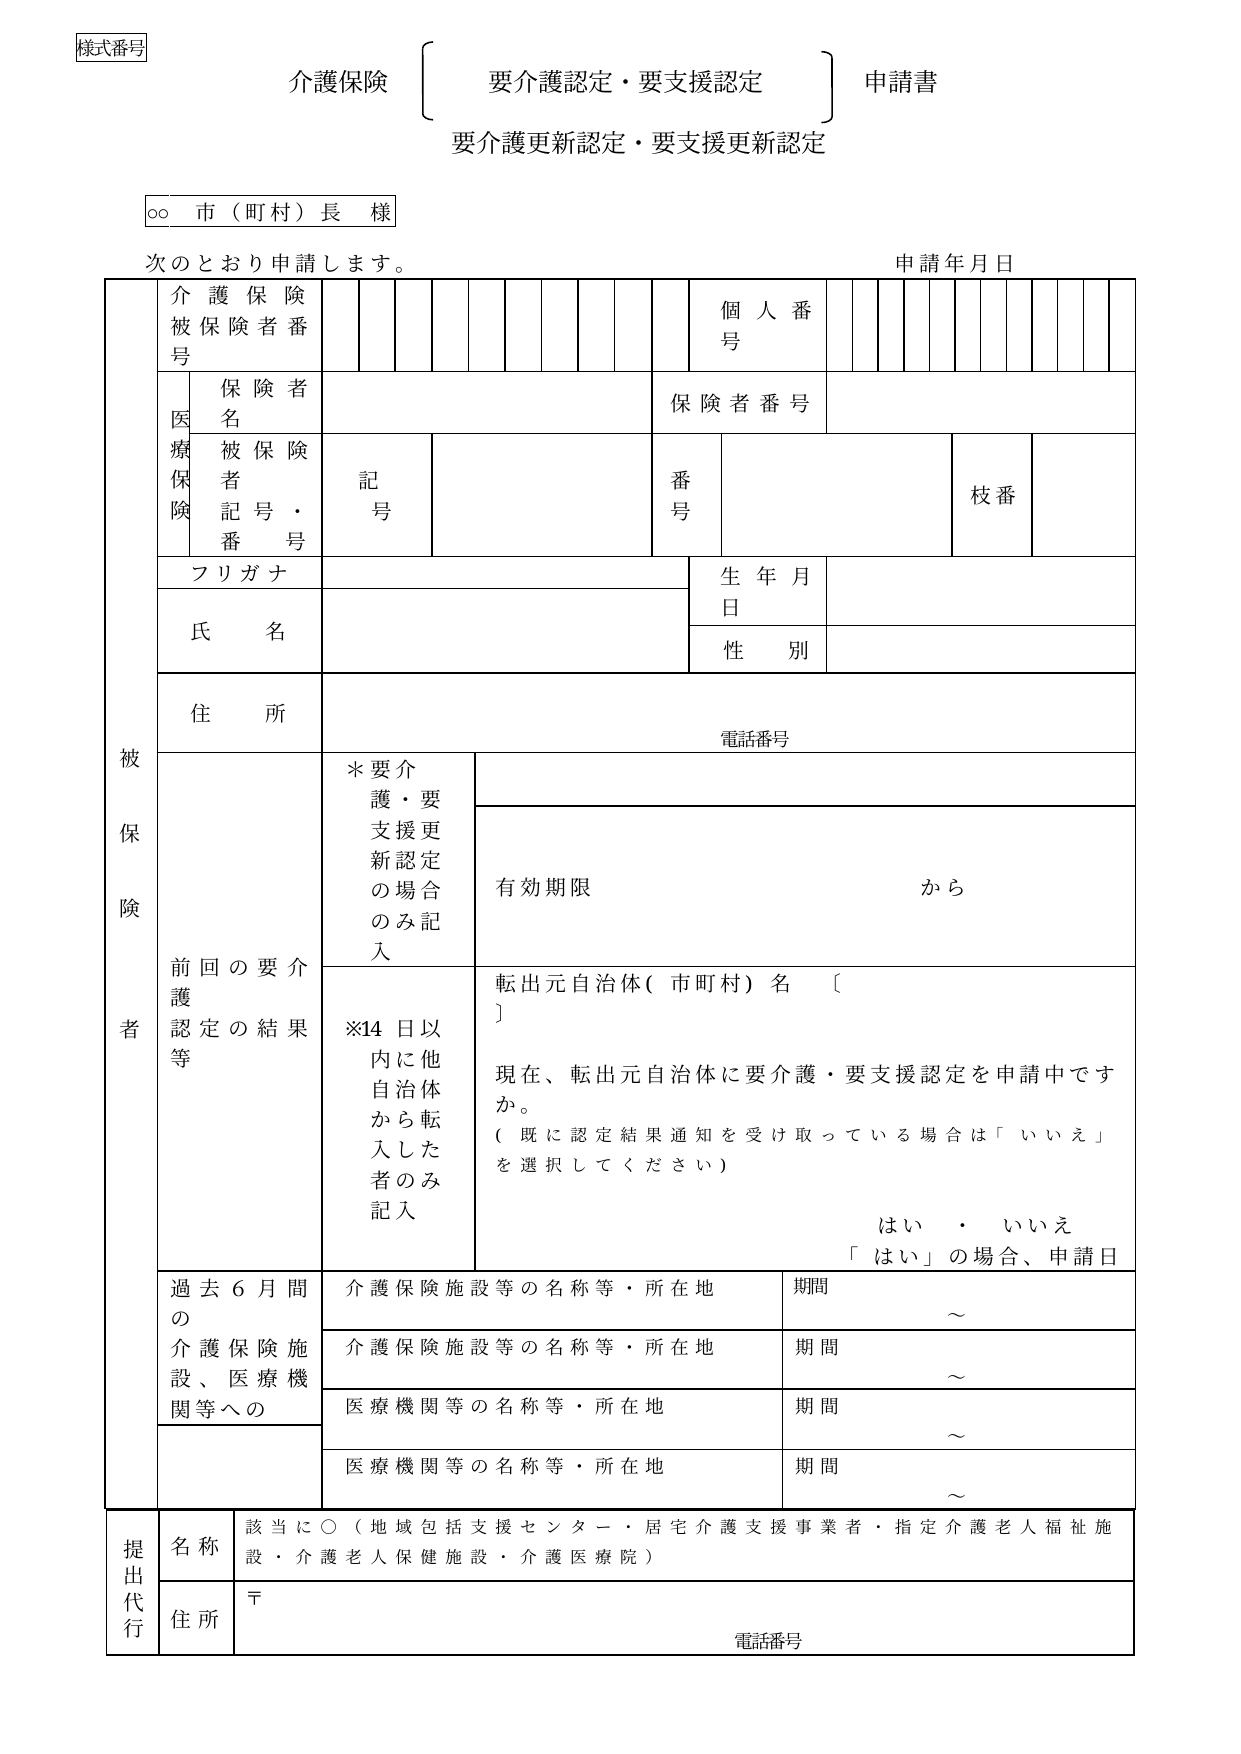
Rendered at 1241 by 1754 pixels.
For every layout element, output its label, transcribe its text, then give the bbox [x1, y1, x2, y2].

table_header [542, 280, 577, 371]
table_cell 住所 [160, 1582, 233, 1654]
table_header 介護保険 被保険者番号 [158, 280, 321, 371]
table_header [827, 280, 852, 371]
table_cell [722, 434, 951, 556]
table_cell 期間 ～ [783, 1390, 1135, 1449]
table_cell [433, 434, 651, 556]
table_cell 住 所 [158, 674, 321, 752]
table_header [905, 280, 929, 371]
table_header [981, 280, 1006, 371]
table_cell [158, 1426, 321, 1508]
table_header [433, 280, 468, 371]
table_cell 医療保険 [158, 372, 189, 556]
table_header 提出代行者 [107, 1511, 158, 1654]
table_header [1110, 280, 1135, 371]
table_cell 電話番号 [323, 674, 1135, 752]
table_cell 期間 ～ [783, 1272, 1135, 1329]
table_cell [1033, 434, 1135, 556]
table_cell 期間 ～ [783, 1450, 1135, 1508]
text 介護保険 要介護認定・要支援認定 申請書 [828, 51, 1133, 111]
table_cell 医療機関等の名称等・所在地 [323, 1450, 782, 1508]
table_cell [323, 589, 688, 672]
text 次のとおり申請します。 申請年月日 [125, 248, 1145, 278]
table_header [1033, 280, 1057, 371]
table_cell 保険者番号 [653, 372, 826, 433]
text 介護保険 要介護認定・要支援認定 申請書 [424, 51, 831, 111]
table_cell 介護保険施設等の名称等・所在地 [323, 1272, 782, 1329]
text 要介護更新認定・要支援更新認定 [107, 111, 1133, 172]
table_cell 氏 名 [158, 589, 321, 672]
table_cell 過去６月間の 介護保険施設、医療機関等への 入院、入所の 有無 [158, 1272, 321, 1424]
table_cell 生年月日 [690, 557, 826, 625]
table_cell 前回の要介護 認定の結果等 [158, 753, 321, 1270]
table_cell [827, 372, 1135, 433]
text 介護保険 要介護認定・要支援認定 申請書 [95, 51, 422, 111]
table_cell 期間 ～ [783, 1331, 1135, 1388]
table_cell 被保険者 記号・番号 [190, 434, 321, 556]
table_cell 〒 電話番号 [235, 1582, 1133, 1654]
table_cell 記号 [323, 434, 431, 556]
table_header [360, 280, 394, 371]
table_header 個人番号 [690, 280, 826, 371]
table_cell ※14日以内に他自治体から転入した者のみ記入 [323, 967, 474, 1270]
table_header [469, 280, 504, 371]
table_cell フリガナ [158, 557, 321, 587]
table_header [956, 280, 980, 371]
text ○○市（町村）長 様 [125, 181, 1133, 242]
table_header 該当に○（地域包括支援センター・居宅介護支援事業者・指定介護老人福祉施設・介護老人保健施設・介護医療院） [235, 1511, 1133, 1580]
table_header [615, 280, 651, 371]
table_header [853, 280, 877, 371]
table_header [1007, 280, 1031, 371]
table_cell [323, 557, 688, 587]
table_cell ＊要介護・要支援更新認定の場合のみ記入 [323, 753, 474, 966]
table_header [930, 280, 954, 371]
table_cell 枝番 [953, 434, 1031, 556]
table_cell [476, 753, 1135, 805]
table_header [653, 280, 688, 371]
table_cell 番号 [653, 434, 721, 556]
table_cell 介護保険施設等の名称等・所在地 [323, 1331, 782, 1388]
table_header [1084, 280, 1108, 371]
table_cell 医療機関等の名称等・所在地 [323, 1390, 782, 1449]
table_header [396, 280, 431, 371]
table_header [579, 280, 614, 371]
table_cell [827, 626, 1135, 672]
table_header [879, 280, 903, 371]
table_cell [323, 372, 651, 433]
table_header 名称 [160, 1511, 233, 1580]
table_header 被保険者 [106, 280, 157, 1508]
table_cell 保険者名 [190, 372, 321, 433]
table_cell 転出元自治体(市町村)名 〔 〕 現在、転出元自治体に要介護・要支援認定を申請中ですか。 (既に認定結果通知を受け取っている場合は｢いいえ｣を選択してください) はい ・ いいえ ｢はい｣の場合、申請日 [476, 967, 1135, 1270]
table_header [1058, 280, 1083, 371]
table_cell 性別 [690, 626, 826, 672]
table_header [506, 280, 541, 371]
table_cell [827, 557, 1135, 625]
table_header [323, 280, 358, 371]
table_cell 有効期限 から [476, 807, 1135, 966]
